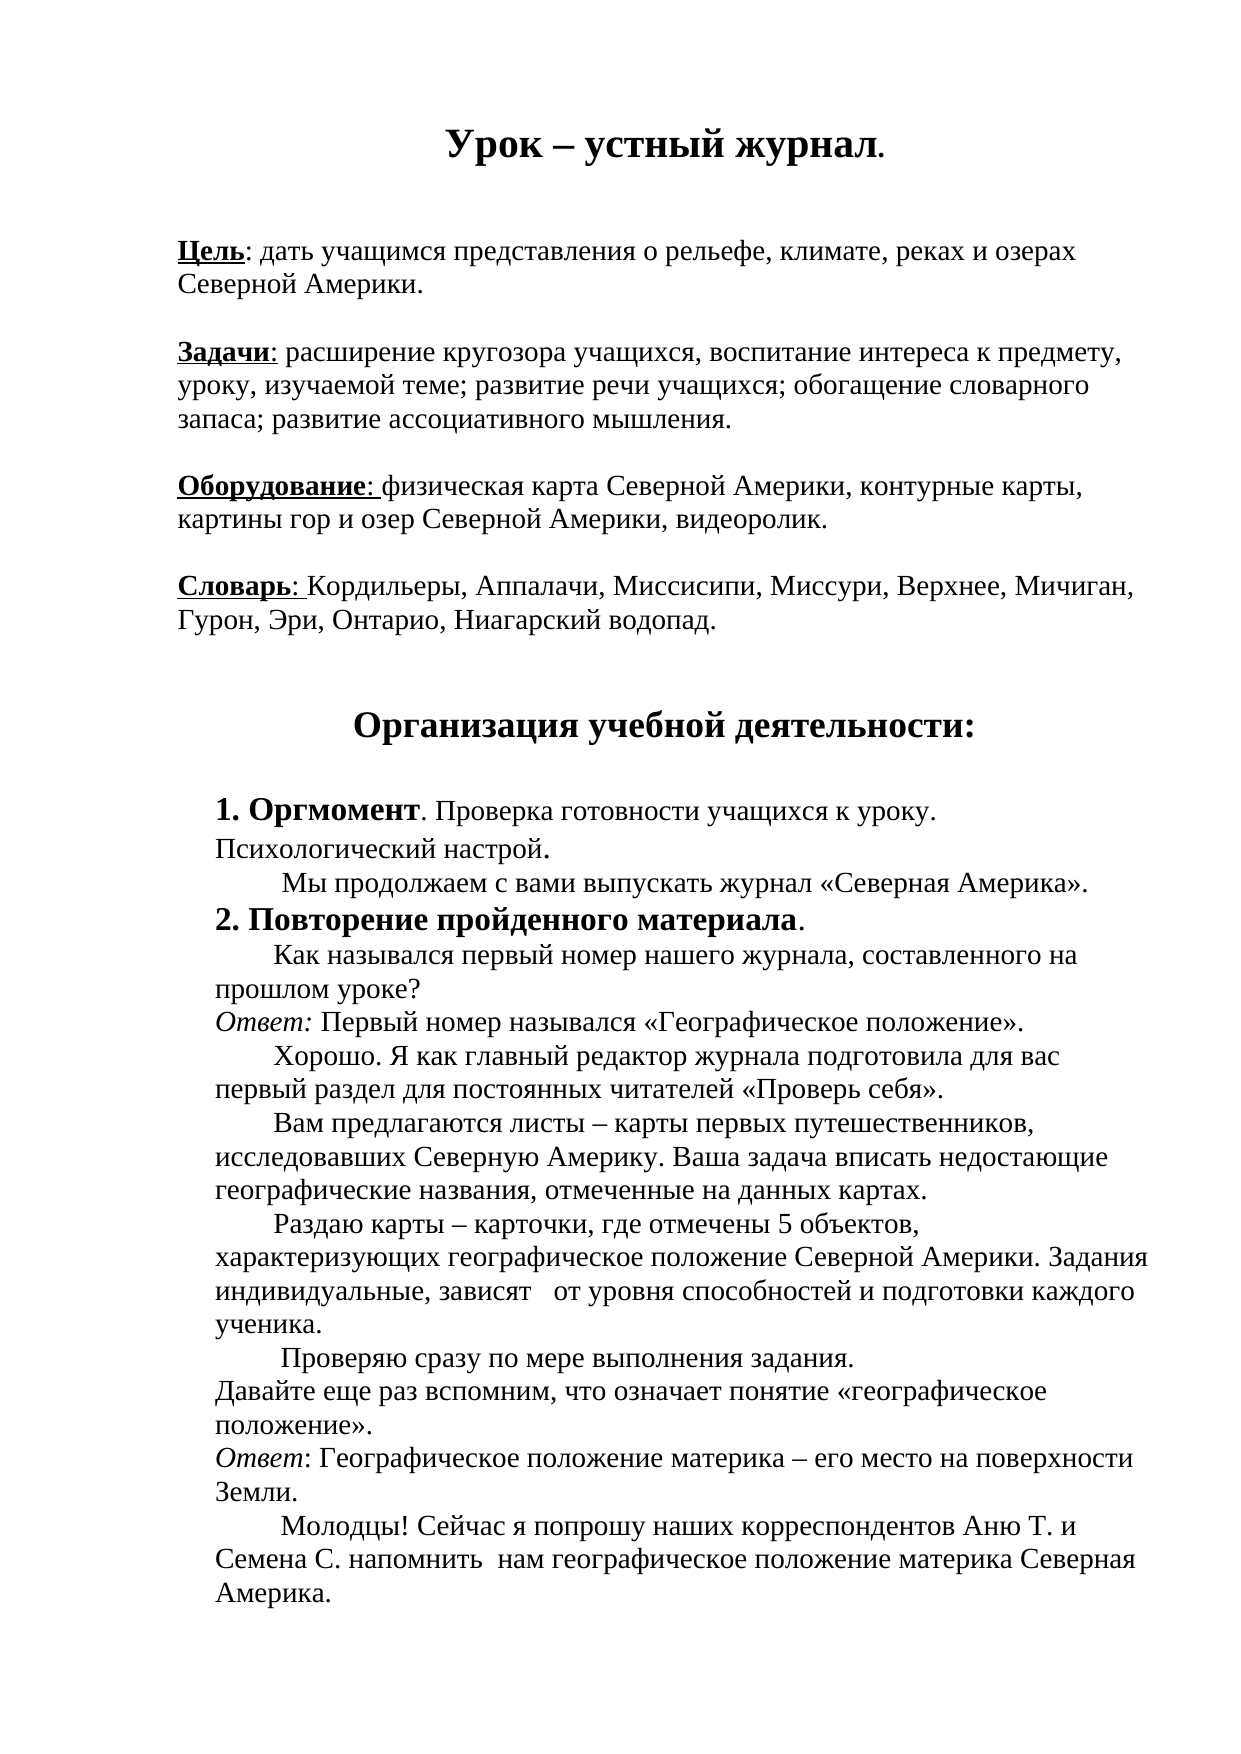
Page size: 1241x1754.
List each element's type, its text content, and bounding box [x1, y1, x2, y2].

text Ответ: Первый номер назывался «Географическое положение». [215, 1004, 1152, 1038]
text Ответ: Географическое положение материка – его место на поверхности Земли. [215, 1441, 1152, 1508]
text Словарь: Кордильеры, Аппалачи, Миссисипи, Миссури, Верхнее, Мичиган, Гурон, Эри, Онтарио, Ниагарский водопад. [177, 568, 1152, 636]
text Вам предлагаются листы – карты первых путешественников, исследовавших Северную Америку. Ваша задача вписать недостающие географические названия, отмеченные на данных картах. [215, 1105, 1152, 1206]
text Цель: дать учащимся представления о рельефе, климате, реках и озерах Северной Америки. [177, 233, 1152, 300]
text Давайте еще раз вспомним, что означает понятие «географическое положение». [215, 1373, 1152, 1441]
text Хорошо. Я как главный редактор журнала подготовила для вас первый раздел для постоянных читателей «Проверь себя». [215, 1038, 1152, 1105]
text Задачи: расширение кругозора учащихся, воспитание интереса к предмету, уроку, изучаемой теме; развитие речи учащихся; обогащение словарного запаса; развитие ассоциативного мышления. [177, 334, 1152, 434]
text Оборудование: физическая карта Северной Америки, контурные карты, картины гор и озер Северной Америки, видеоролик. [177, 468, 1152, 535]
text 2. Повторение пройденного материала. [215, 899, 1152, 937]
text Молодцы! Сейчас я попрошу наших корреспондентов Аню Т. и Семена С. напомнить нам географическое положение материка Северная Америка. [215, 1508, 1152, 1608]
text Как назывался первый номер нашего журнала, составленного на прошлом уроке? [215, 937, 1152, 1004]
text 1. Оргмомент. Проверка готовности учащихся к уроку. Психологический настрой. [215, 789, 1152, 866]
text Раздаю карты – карточки, где отмечены 5 объектов, характеризующих географическое положение Северной Америки. Задания индивидуальные, зависят от уровня способностей и подготовки каждого ученика. [215, 1206, 1152, 1340]
text Проверяю сразу по мере выполнения задания. [215, 1340, 1152, 1373]
text Урок – устный журнал. [177, 118, 1152, 166]
text Мы продолжаем с вами выпускать журнал «Северная Америка». [215, 866, 1152, 899]
text Организация учебной деятельности: [177, 703, 1152, 746]
